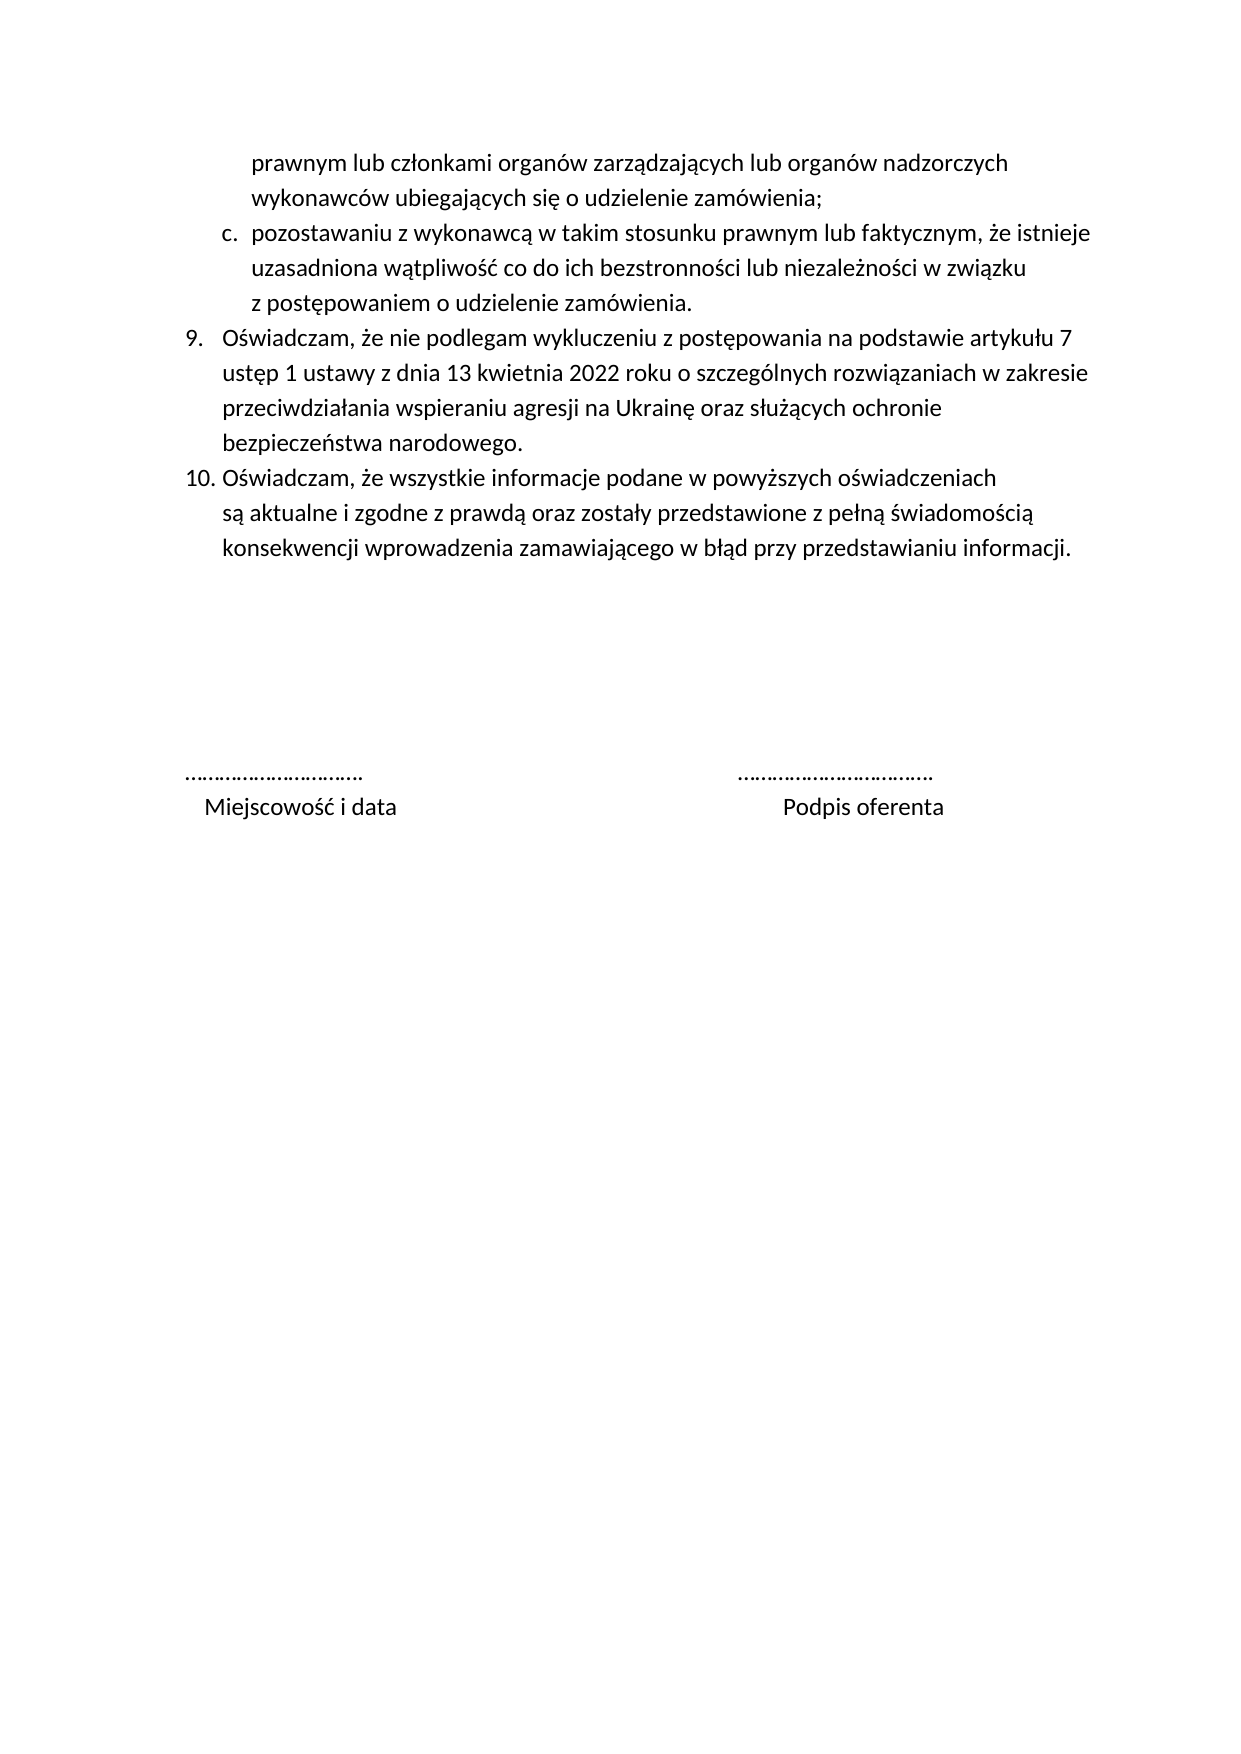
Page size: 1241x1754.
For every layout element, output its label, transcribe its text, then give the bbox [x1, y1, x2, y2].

text Miejscowość i data Podpis oferenta [148, 791, 1093, 821]
text …………………………. ……………………………. [148, 756, 1093, 786]
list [213, 148, 1093, 213]
list pozostawaniu z wykonawcą w takim stosunku prawnym lub faktycznym, że istnieje uzasadniona wątpliwość co do ich bezstronności lub niezależności w związku z postępowaniem o udzielenie zamówienia. [221, 218, 1093, 318]
list Oświadczam, że wszystkie informacje podane w powyższych oświadczeniach są aktualne i zgodne z prawdą oraz zostały przedstawione z pełną świadomością konsekwencji wprowadzenia zamawiającego w błąd przy przedstawianiu informacji. [185, 463, 1093, 563]
list Oświadczam, że nie podlegam wykluczeniu z postępowania na podstawie artykułu 7 ustęp 1 ustawy z dnia 13 kwietnia 2022 roku o szczególnych rozwiązaniach w zakresie przeciwdziałania wspieraniu agresji na Ukrainę oraz służących ochronie bezpieczeństwa narodowego. [185, 323, 1093, 458]
